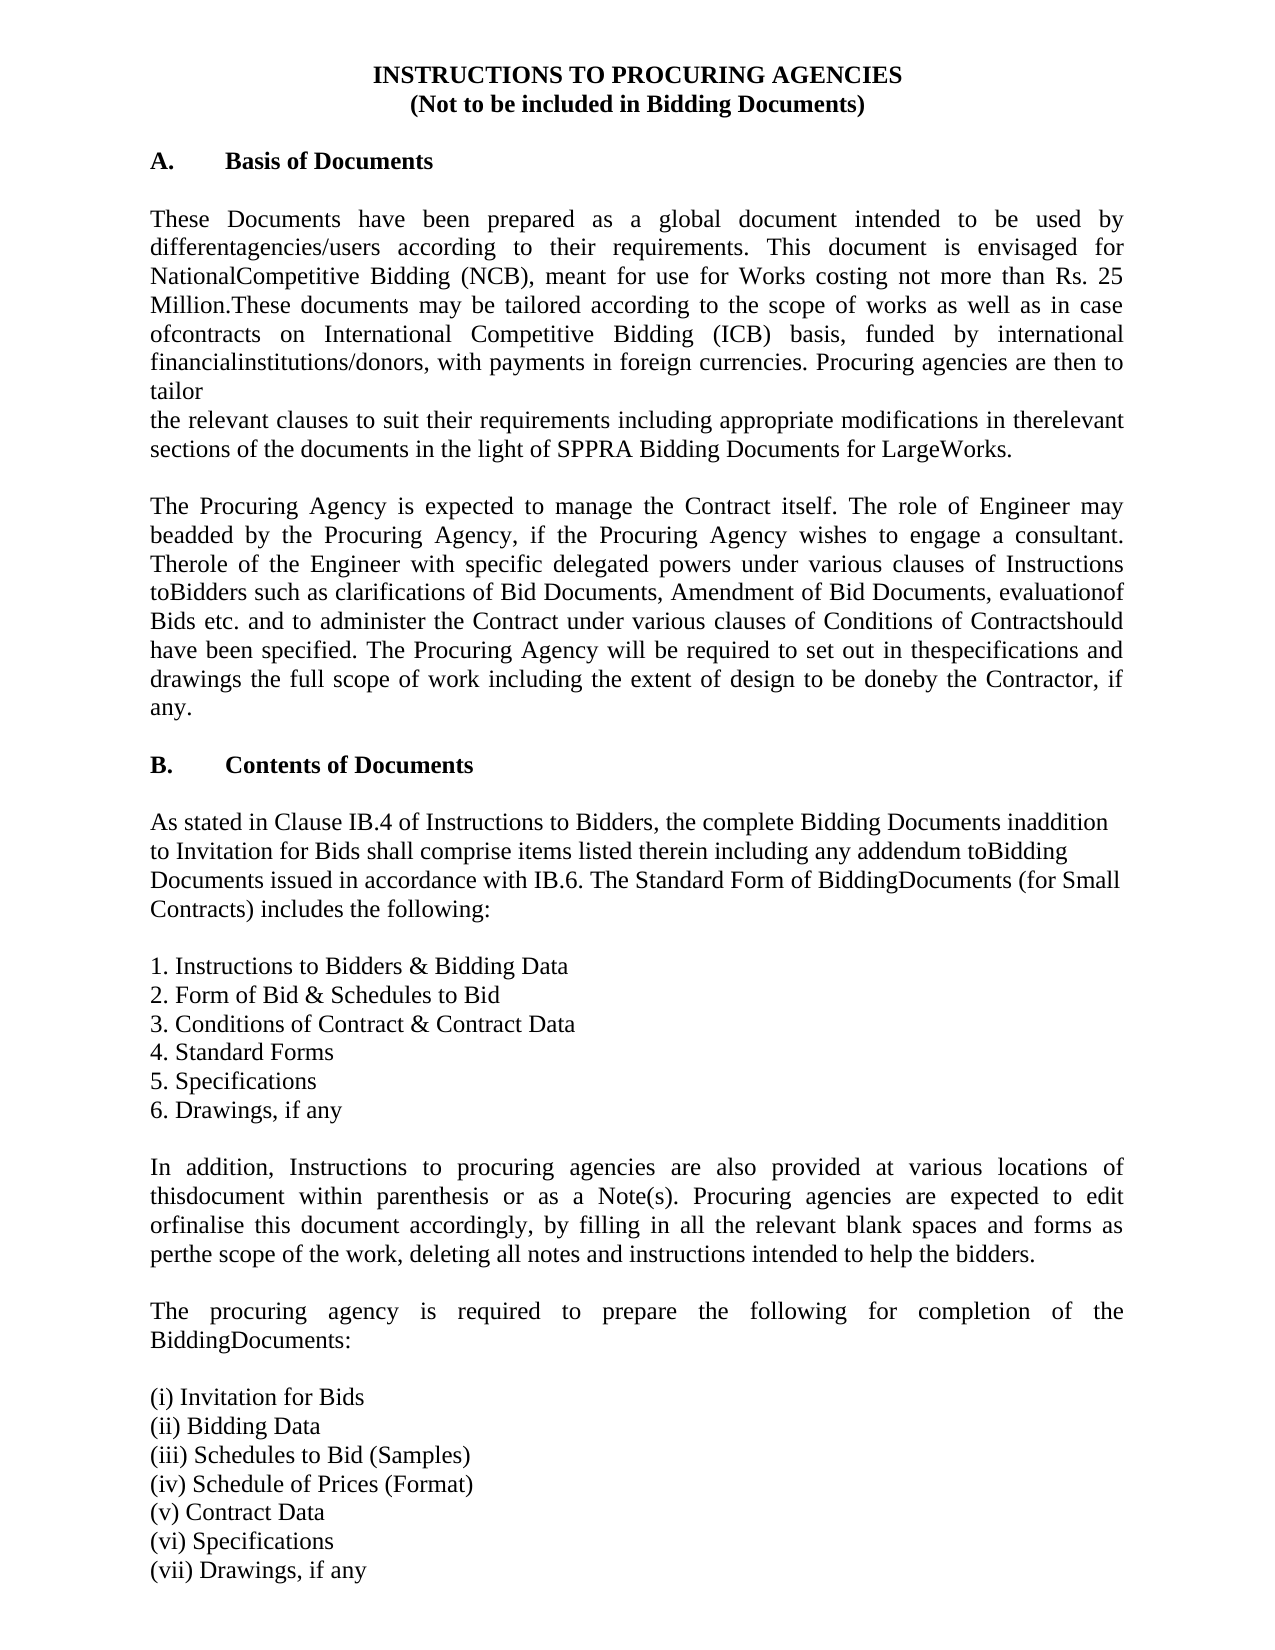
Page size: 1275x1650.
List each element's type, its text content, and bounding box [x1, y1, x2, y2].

text INSTRUCTIONS TO PROCURING AGENCIES [150, 60, 1125, 89]
text 4. Standard Forms [150, 1037, 1125, 1066]
text (ii) Bidding Data [150, 1411, 1125, 1440]
text The procuring agency is required to prepare the following for completion of the BiddingDocuments: [150, 1296, 1125, 1354]
text (vi) Specifications [150, 1526, 1125, 1555]
text In addition, Instructions to procuring agencies are also provided at various locations of thisdocument within parenthesis or as a Note(s). Procuring agencies are expected to edit orfinalise this document accordingly, by filling in all the relevant blank spaces and forms as perthe scope of the work, deleting all notes and instructions intended to help the bidders. [150, 1152, 1125, 1267]
text (v) Contract Data [150, 1497, 1125, 1526]
text The Procuring Agency is expected to manage the Contract itself. The role of Engineer may beadded by the Procuring Agency, if the Procuring Agency wishes to engage a consultant. Therole of the Engineer with specific delegated powers under various clauses of Instructions toBidders such as clarifications of Bid Documents, Amendment of Bid Documents, evaluationof Bids etc. and to administer the Contract under various clauses of Conditions of Contractshould have been specified. The Procuring Agency will be required to set out in thespecifications and drawings the full scope of work including the extent of design to be doneby the Contractor, if any. [150, 491, 1125, 721]
text B. Contents of Documents [150, 750, 1125, 779]
text (iii) Schedules to Bid (Samples) [150, 1440, 1125, 1469]
text (vii) Drawings, if any [150, 1555, 1125, 1584]
text (Not to be included in Bidding Documents) [150, 89, 1125, 117]
text (i) Invitation for Bids [150, 1382, 1125, 1411]
text 5. Specifications [150, 1066, 1125, 1095]
text 3. Conditions of Contract & Contract Data [150, 1009, 1125, 1037]
text A. Basis of Documents [150, 146, 1125, 175]
text 6. Drawings, if any [150, 1095, 1125, 1124]
text These Documents have been prepared as a global document intended to be used by differentagencies/users according to their requirements. This document is envisaged for NationalCompetitive Bidding (NCB), meant for use for Works costing not more than Rs. 25 Million.These documents may be tailored according to the scope of works as well as in case ofcontracts on International Competitive Bidding (ICB) basis, funded by international financialinstitutions/donors, with payments in foreign currencies. Procuring agencies are then to tailor [150, 204, 1125, 405]
text As stated in Clause IB.4 of Instructions to Bidders, the complete Bidding Documents inaddition to Invitation for Bids shall comprise items listed therein including any addendum toBidding Documents issued in accordance with IB.6. The Standard Form of BiddingDocuments (for Small Contracts) includes the following: [150, 807, 1125, 922]
text (iv) Schedule of Prices (Format) [150, 1469, 1125, 1497]
text 2. Form of Bid & Schedules to Bid [150, 980, 1125, 1009]
text 1. Instructions to Bidders & Bidding Data [150, 951, 1125, 980]
text the relevant clauses to suit their requirements including appropriate modifications in therelevant sections of the documents in the light of SPPRA Bidding Documents for LargeWorks. [150, 405, 1125, 462]
